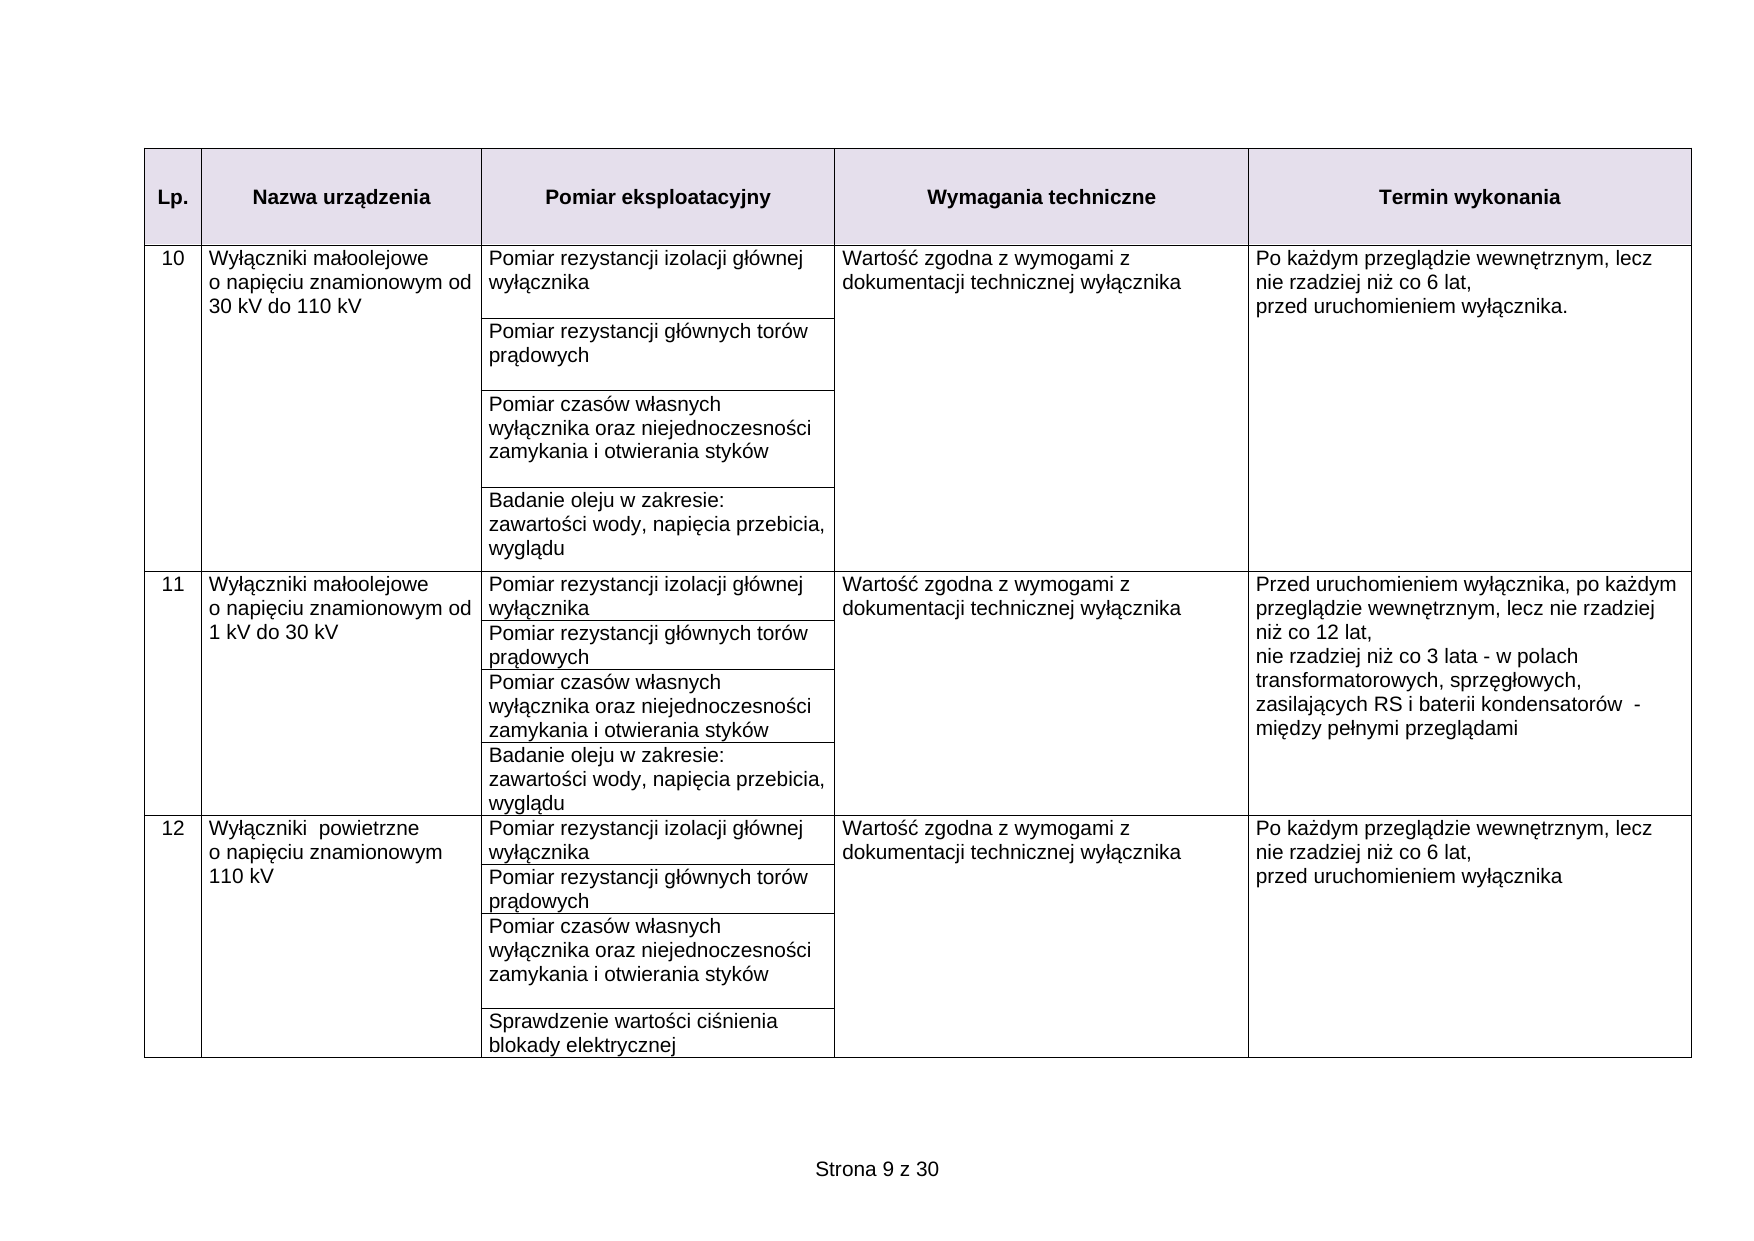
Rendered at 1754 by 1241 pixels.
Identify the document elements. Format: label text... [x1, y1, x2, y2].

table_cell Wartość zgodna z wymogami z dokumentacji technicznej wyłącznika [835, 572, 1248, 814]
table_cell Pomiar rezystancji izolacji głównej wyłącznika [482, 816, 834, 863]
table_cell Wartość zgodna z wymogami z dokumentacji technicznej wyłącznika [835, 816, 1248, 1057]
table_cell 10 [145, 246, 201, 571]
table_cell Pomiar rezystancji izolacji głównej wyłącznika [482, 572, 834, 620]
table_cell Wyłączniki powietrzne o napięciu znamionowym 110 kV [202, 816, 481, 1057]
table_header Wymagania techniczne [835, 149, 1248, 244]
table_cell Wyłączniki małoolejowe o napięciu znamionowym od 30 kV do 110 kV [202, 246, 481, 571]
table_cell 11 [145, 572, 201, 814]
table_cell Wartość zgodna z wymogami z dokumentacji technicznej wyłącznika [835, 246, 1248, 571]
table_cell Badanie oleju w zakresie: zawartości wody, napięcia przebicia, wyglądu [482, 743, 834, 814]
table_cell Po każdym przeglądzie wewnętrznym, lecz nie rzadziej niż co 6 lat, przed uruchomieniem wyłącznika [1249, 816, 1691, 1057]
table_cell Pomiar rezystancji głównych torów prądowych [482, 319, 834, 390]
table_cell Wyłączniki małoolejowe o napięciu znamionowym od 1 kV do 30 kV [202, 572, 481, 814]
table_cell Pomiar czasów własnych wyłącznika oraz niejednoczesności zamykania i otwierania styków [482, 670, 834, 742]
table_header Nazwa urządzenia [202, 149, 481, 244]
table_cell Przed uruchomieniem wyłącznika, po każdym przeglądzie wewnętrznym, lecz nie rzadziej niż co 12 lat, nie rzadziej niż co 3 lata - w polach transformatorowych, sprzęgłowych, zasilających RS i baterii kondensatorów - między pełnymi przeglądami [1249, 572, 1691, 814]
table_header Termin wykonania [1249, 149, 1691, 244]
table_cell Pomiar rezystancji izolacji głównej wyłącznika [482, 246, 834, 317]
table_cell 12 [145, 816, 201, 1057]
table_cell Po każdym przeglądzie wewnętrznym, lecz nie rzadziej niż co 6 lat, przed uruchomieniem wyłącznika. [1249, 246, 1691, 571]
table_cell Sprawdzenie wartości ciśnienia blokady elektrycznej [482, 1009, 834, 1057]
table_cell Pomiar rezystancji głównych torów prądowych [482, 865, 834, 912]
table_cell Pomiar czasów własnych wyłącznika oraz niejednoczesności zamykania i otwierania styków [482, 914, 834, 1008]
table_cell Pomiar czasów własnych wyłącznika oraz niejednoczesności zamykania i otwierania styków [482, 391, 834, 487]
table_header Lp. [145, 149, 201, 244]
table_cell Badanie oleju w zakresie: zawartości wody, napięcia przebicia, wyglądu [482, 488, 834, 571]
table_cell Pomiar rezystancji głównych torów prądowych [482, 621, 834, 669]
table_header Pomiar eksploatacyjny [482, 149, 834, 244]
